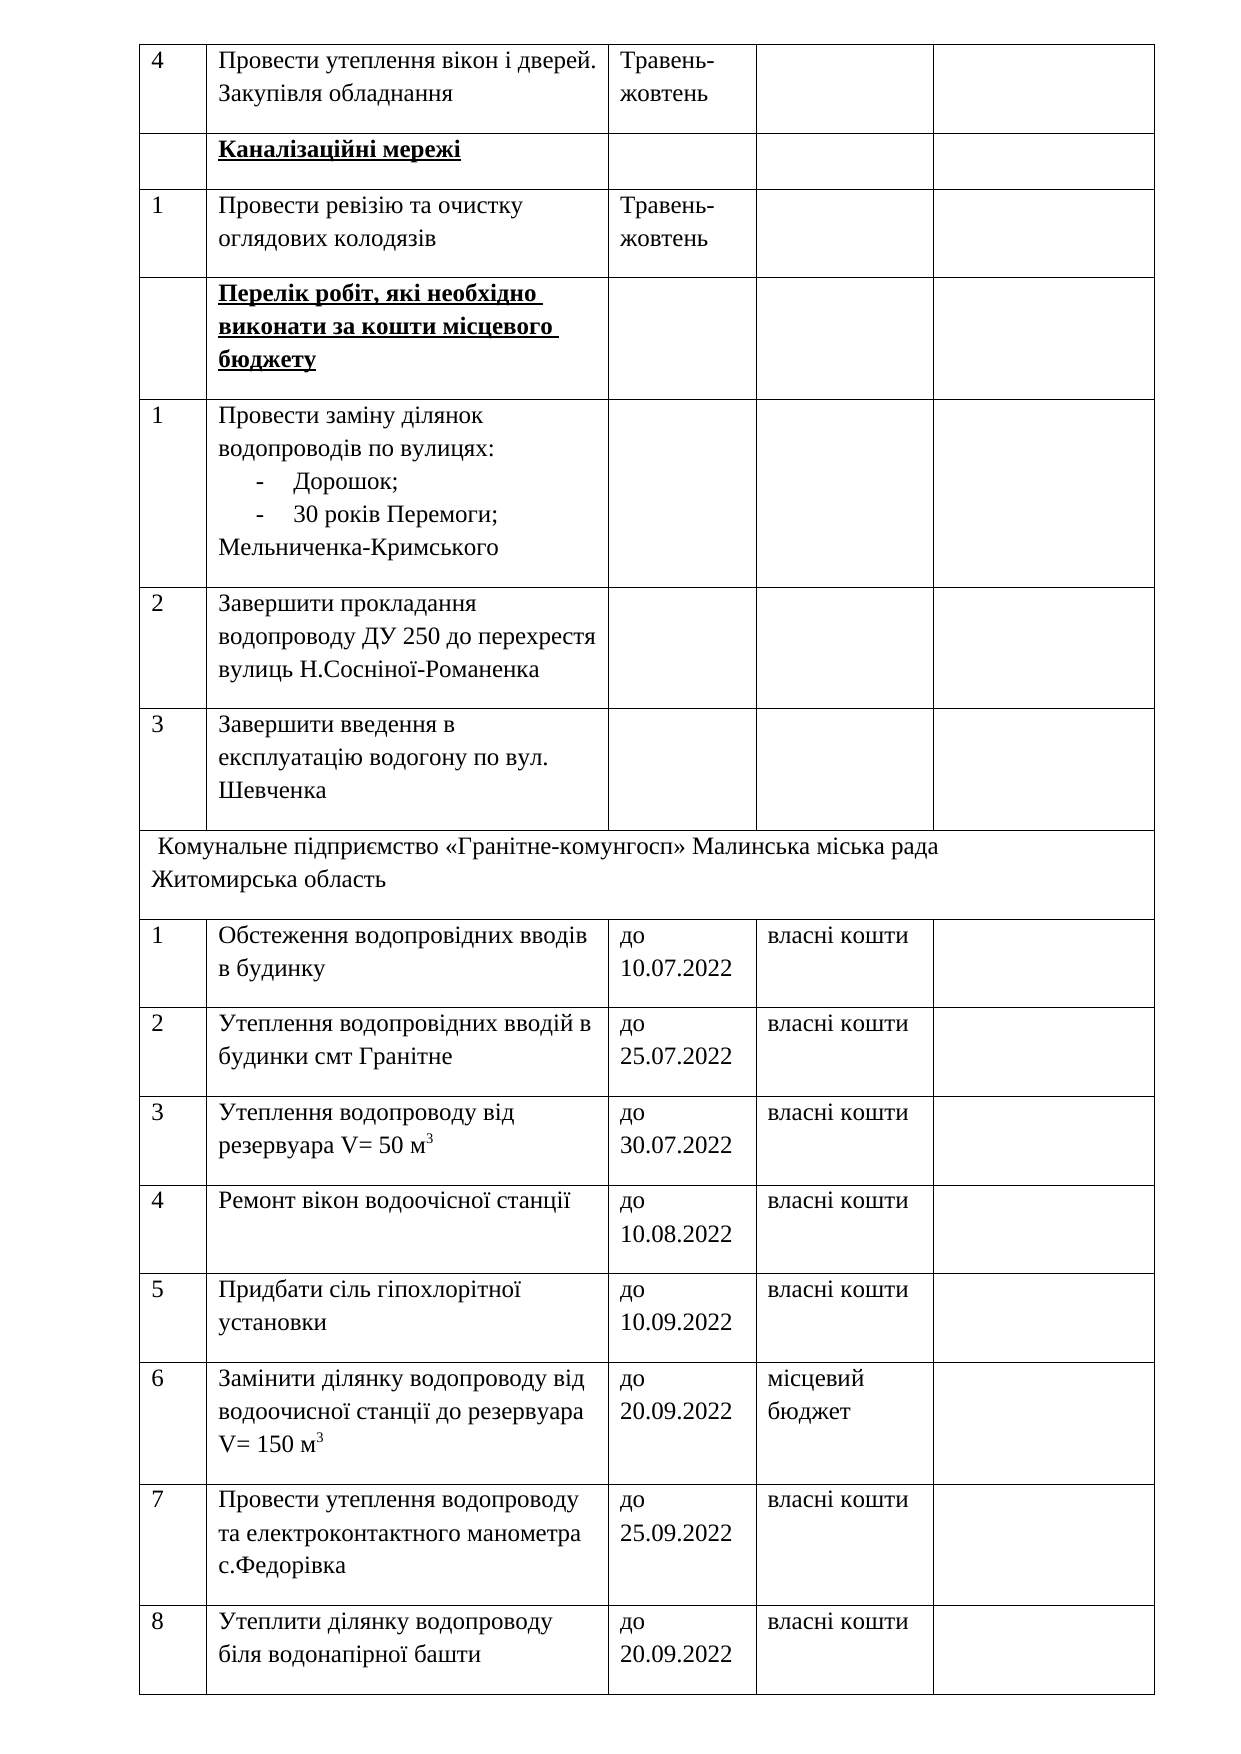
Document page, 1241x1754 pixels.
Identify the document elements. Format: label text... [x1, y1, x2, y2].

table_cell [934, 920, 1154, 1007]
table_cell [609, 400, 756, 587]
table_cell Провести ревізію та очистку оглядових колодязів [207, 190, 608, 277]
table_cell Обстеження водопровідних вводів в будинку [207, 920, 608, 1007]
table_cell 3 [140, 1097, 206, 1184]
table_cell [757, 45, 933, 133]
table_cell [757, 400, 933, 587]
table_cell [609, 709, 756, 830]
table_cell місцевий бюджет [757, 1363, 933, 1483]
table_cell до 25.07.2022 [609, 1008, 756, 1096]
table_cell [934, 1008, 1154, 1096]
table_cell [609, 588, 756, 708]
table_cell [934, 400, 1154, 587]
table_cell Завершити введення в експлуатацію водогону по вул. Шевченка [207, 709, 608, 830]
table_cell Утеплення водопровідних вводій в будинки смт Гранітне [207, 1008, 608, 1096]
table_cell [757, 278, 933, 399]
table_cell до 10.07.2022 [609, 920, 756, 1007]
table_cell власні кошти [757, 920, 933, 1007]
table_cell [140, 278, 206, 399]
table_cell [934, 278, 1154, 399]
table_cell 4 [140, 45, 206, 133]
table_cell Придбати сіль гіпохлорітної установки [207, 1274, 608, 1362]
table_cell 6 [140, 1363, 206, 1483]
table_cell Комунальне підприємство «Гранітне-комунгосп» Малинська міська рада Житомирська область [140, 831, 1154, 919]
table_cell Завершити прокладання водопроводу ДУ 250 до перехрестя вулиць Н.Сосніної-Романенка [207, 588, 608, 708]
table_cell Провести утеплення вікон і дверей. Закупівля обладнання [207, 45, 608, 133]
table_cell [934, 709, 1154, 830]
table_cell 5 [140, 1274, 206, 1362]
table_cell Травень-жовтень [609, 190, 756, 277]
table_cell 7 [140, 1485, 206, 1605]
table_cell 3 [140, 709, 206, 830]
table_cell [934, 1186, 1154, 1273]
table_cell до 20.09.2022 [609, 1363, 756, 1483]
table_cell до 30.07.2022 [609, 1097, 756, 1184]
table_cell Травень-жовтень [609, 45, 756, 133]
table_cell Утеплення водопроводу від резервуара V= 50 м3 [207, 1097, 608, 1184]
table_cell [934, 1274, 1154, 1362]
table_cell власні кошти [757, 1097, 933, 1184]
table_cell до 10.08.2022 [609, 1186, 756, 1273]
table_cell Провести заміну ділянок водопроводів по вулицях: Дорошок; 30 років Перемоги; Мельниченка-Кримського [207, 400, 608, 587]
table_cell 1 [140, 920, 206, 1007]
table_cell [609, 134, 756, 189]
table_cell [934, 1485, 1154, 1605]
table_cell 4 [140, 1186, 206, 1273]
table_cell 2 [140, 1008, 206, 1096]
table_cell [934, 1097, 1154, 1184]
table_cell [757, 588, 933, 708]
table_cell Утеплити ділянку водопроводу біля водонапірної башти [207, 1606, 608, 1694]
table_cell [934, 134, 1154, 189]
table_cell 1 [140, 190, 206, 277]
table_cell [934, 190, 1154, 277]
table_cell Перелік робіт, які необхідно виконати за кошти місцевого бюджету [207, 278, 608, 399]
table_cell 8 [140, 1606, 206, 1694]
table_cell власні кошти [757, 1008, 933, 1096]
table_cell до 10.09.2022 [609, 1274, 756, 1362]
table_cell Ремонт вікон водоочісної станції [207, 1186, 608, 1273]
table_cell Провести утеплення водопроводу та електроконтактного манометра с.Федорівка [207, 1485, 608, 1605]
table_cell 2 [140, 588, 206, 708]
table_cell [934, 1606, 1154, 1694]
table_cell до 20.09.2022 [609, 1606, 756, 1694]
table_cell [934, 45, 1154, 133]
table_cell [757, 709, 933, 830]
table_cell [934, 1363, 1154, 1483]
table_cell Каналізаційні мережі [207, 134, 608, 189]
table_cell [140, 134, 206, 189]
table_cell власні кошти [757, 1274, 933, 1362]
table_cell [609, 278, 756, 399]
table_cell 1 [140, 400, 206, 587]
table_cell [757, 190, 933, 277]
table_cell [757, 134, 933, 189]
table_cell до 25.09.2022 [609, 1485, 756, 1605]
table_cell [934, 588, 1154, 708]
table_cell власні кошти [757, 1186, 933, 1273]
table_cell власні кошти [757, 1606, 933, 1694]
table_cell Замінити ділянку водопроводу від водоочисної станції до резервуара V= 150 м3 [207, 1363, 608, 1483]
table_cell власні кошти [757, 1485, 933, 1605]
